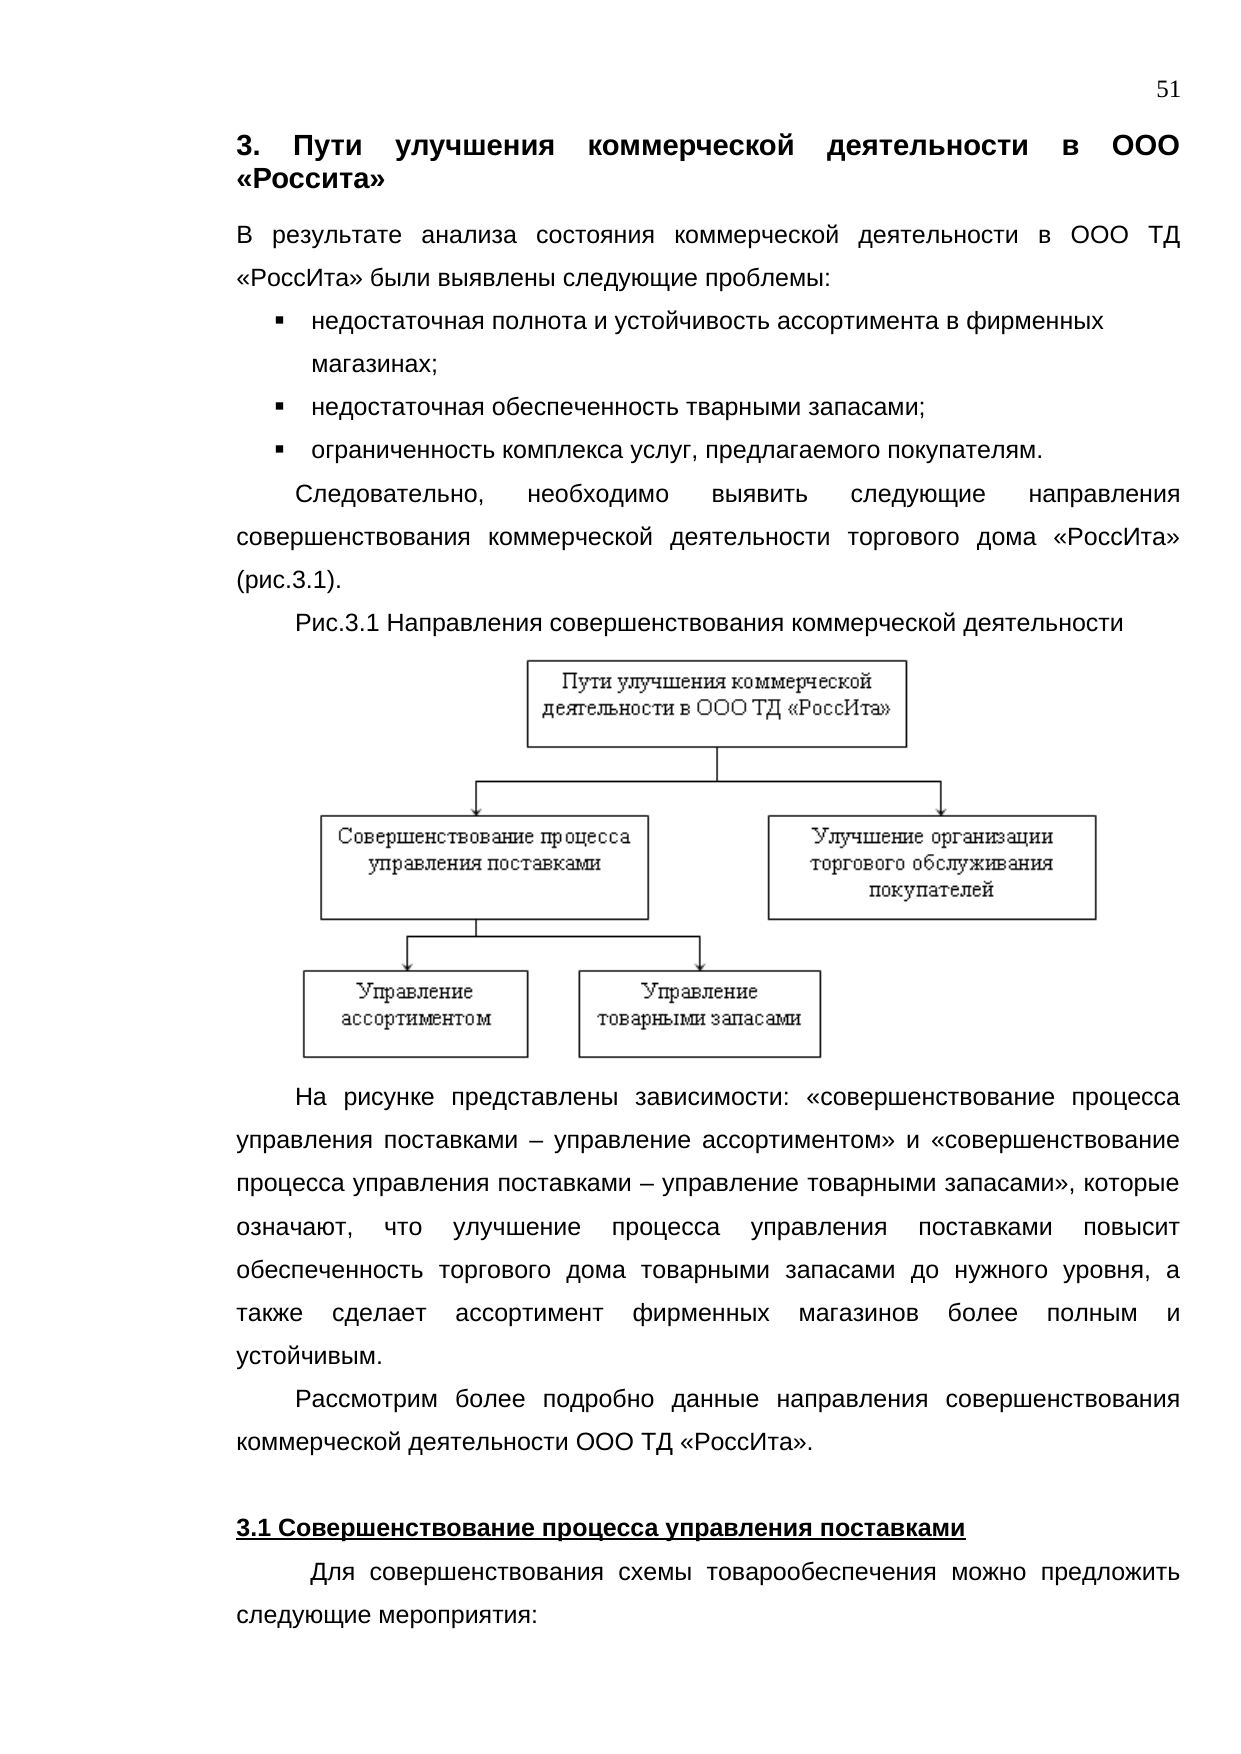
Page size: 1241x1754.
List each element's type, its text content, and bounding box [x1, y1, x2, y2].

text На рисунке представлены зависимости: «совершенствование процесса управления поставками – управление ассортиментом» и «совершенствование процесса управления поставками – управление товарными запасами», которые означают, что улучшение процесса управления поставками повысит обеспеченность торгового дома товарными запасами до нужного уровня, а также сделает ассортимент фирменных магазинов более полным и устойчивым. [236, 1082, 1181, 1370]
text Следовательно, необходимо выявить следующие направления совершенствования коммерческой деятельности торгового дома «РоссИта» (рис.3.1). [236, 479, 1181, 594]
text 3. Пути улучшения коммерческой деятельности в ООО «Россита» [236, 128, 1181, 195]
list недостаточная обеспеченность тварными запасами; [274, 392, 1181, 421]
text В результате анализа состояния коммерческой деятельности в ООО ТД «РоссИта» были выявлены следующие проблемы: [236, 220, 1181, 292]
text Рис.3.1 Направления совершенствования коммерческой деятельности [236, 608, 1181, 637]
text 3.1 Совершенствование процесса управления поставками [236, 1513, 1181, 1542]
text Для совершенствования схемы товарообеспечения можно предложить следующие мероприятия: [236, 1557, 1181, 1628]
text Рассмотрим более подробно данные направления совершенствования коммерческой деятельности ООО ТД «РоссИта». [236, 1384, 1181, 1456]
picture [294, 651, 1100, 1066]
list недостаточная полнота и устойчивость ассортимента в фирменных магазинах; [274, 306, 1181, 378]
list ограниченность комплекса услуг, предлагаемого покупателям. [274, 436, 1181, 464]
